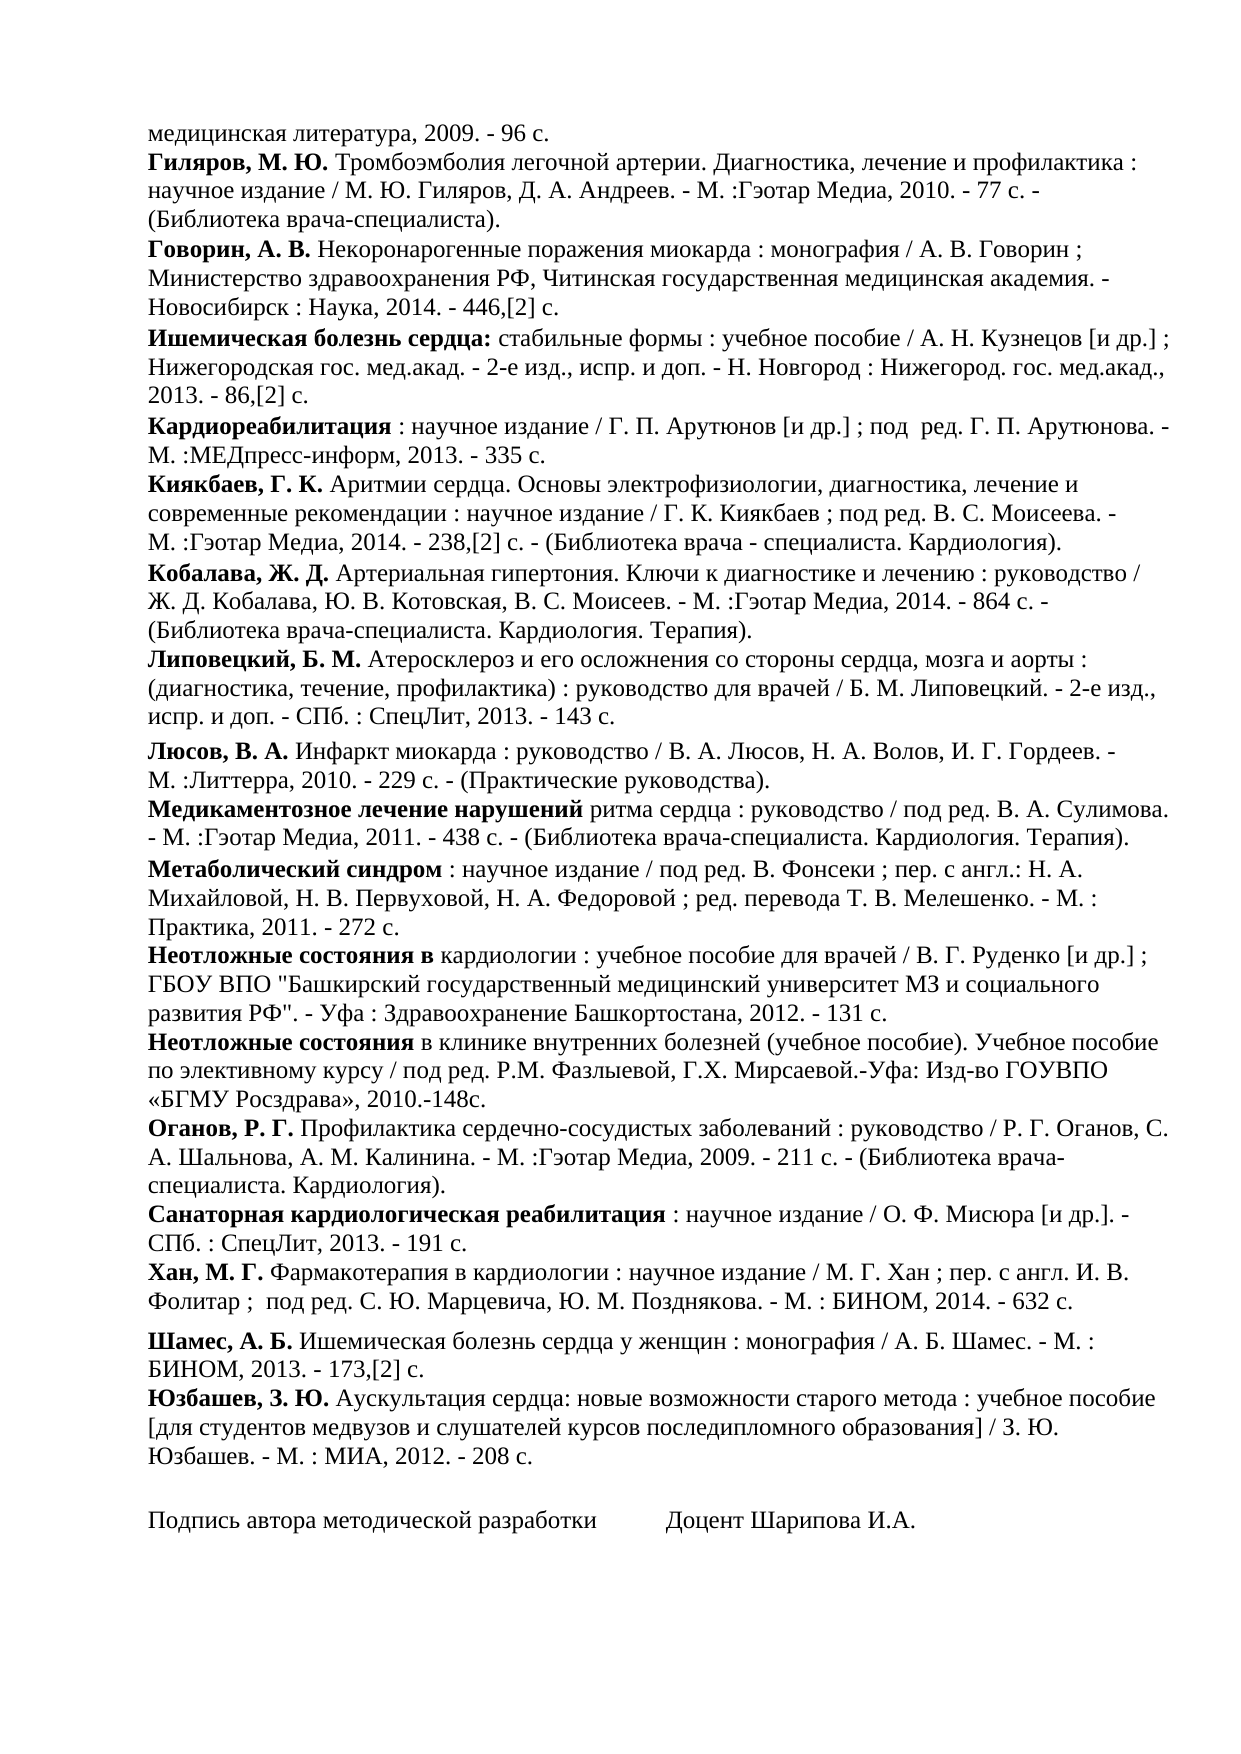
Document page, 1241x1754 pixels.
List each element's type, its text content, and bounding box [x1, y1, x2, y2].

table_cell Санаторная кардиологическая реабилитация : научное издание / О. Ф. Мисюра [и др.]. - СПб. : СпецЛит, 2013. - 191 с. [136, 1199, 1181, 1257]
table_cell Хан, М. Г. Фармакотерапия в кардиологии : научное издание / М. Г. Хан ; пер. с англ. И. В. Фолитар ; под ред. С. Ю. Марцевича, Ю. М. Позднякова. - М. : БИНОМ, 2014. - 632 с. [136, 1258, 1181, 1326]
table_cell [136, 118, 1181, 147]
table_cell Липовецкий, Б. М. Атеросклероз и его осложнения со стороны сердца, мозга и аорты : (диагностика, течение, профилактика) : руководство для врачей / Б. М. Липовецкий. - 2-е изд., испр. и доп. - СПб. : СпецЛит, 2013. - 143 с. [136, 644, 1181, 736]
table_cell Метаболический синдром : научное издание / под ред. В. Фонсеки ; пер. с англ.: Н. А. Михайловой, Н. В. Первуховой, Н. А. Федоровой ; ред. перевода Т. В. Мелешенко. - М. : Практика, 2011. - 272 с. [136, 854, 1181, 941]
table_cell Шамес, А. Б. Ишемическая болезнь сердца у женщин : монография / А. Б. Шамес. - М. : БИНОМ, 2013. - 173,[2] с. [136, 1326, 1181, 1383]
table_cell Юзбашев, З. Ю. Аускультация сердца: новые возможности старого метода : учебное пособие [для студентов медвузов и слушателей курсов последипломного образования] / З. Ю. Юзбашев. - М. : МИА, 2012. - 208 с. [136, 1383, 1181, 1476]
table_cell Неотложные состояния в кардиологии : учебное пособие для врачей / В. Г. Руденко [и др.] ; ГБОУ ВПО "Башкирский государственный медицинский университет МЗ и социального развития РФ". - Уфа : Здравоохранение Башкортостана, 2012. - 131 с. [136, 941, 1181, 1027]
table_cell Кардиореабилитация : научное издание / Г. П. Арутюнов [и др.] ; под ред. Г. П. Арутюнова. - М. :МЕДпресс-информ, 2013. - 335 с. [136, 411, 1181, 469]
table_cell Киякбаев, Г. К. Аритмии сердца. Основы электрофизиологии, диагностика, лечение и современные рекомендации : научное издание / Г. К. Киякбаев ; под ред. В. С. Моисеева. - М. :Гэотар Медиа, 2014. - 238,[2] с. - (Библиотека врача - специалиста. Кардиология). [136, 469, 1181, 558]
table_cell Гиляров, М. Ю. Тромбоэмболия легочной артерии. Диагностика, лечение и профилактика : научное издание / М. Ю. Гиляров, Д. А. Андреев. - М. :Гэотар Медиа, 2010. - 77 с. - (Библиотека врача-специалиста). [136, 147, 1181, 234]
table_cell Медикаментозное лечение нарушений ритма сердца : руководство / под ред. В. А. Сулимова. - М. :Гэотар Медиа, 2011. - 438 с. - (Библиотека врача-специалиста. Кардиология. Терапия). [136, 794, 1181, 854]
table_cell Кобалава, Ж. Д. Артериальная гипертония. Ключи к диагностике и лечению : руководство / Ж. Д. Кобалава, Ю. В. Котовская, В. С. Моисеев. - М. :Гэотар Медиа, 2014. - 864 с. - (Библиотека врача-специалиста. Кардиология. Терапия). [136, 558, 1181, 644]
table_cell Неотложные состояния в клинике внутренних болезней (учебное пособие). Учебное пособие по элективному курсу / под ред. Р.М. Фазлыевой, Г.Х. Мирсаевой.-Уфа: Изд-во ГОУВПО «БГМУ Росздрава», 2010.-148с. [136, 1027, 1181, 1113]
text Подпись автора методической разработки Доцент Шарипова И.А. [148, 1505, 1152, 1534]
table_cell Оганов, Р. Г. Профилактика сердечно-сосудистых заболеваний : руководство / Р. Г. Оганов, С. А. Шальнова, А. М. Калинина. - М. :Гэотар Медиа, 2009. - 211 с. - (Библиотека врача-специалиста. Кардиология). [136, 1113, 1181, 1199]
table_cell Говорин, А. В. Некоронарогенные поражения миокарда : монография / А. В. Говорин ; Министерство здравоохранения РФ, Читинская государственная медицинская академия. - Новосибирск : Наука, 2014. - 446,[2] с. [136, 234, 1181, 323]
table_cell Люсов, В. А. Инфаркт миокарда : руководство / В. А. Люсов, Н. А. Волов, И. Г. Гордеев. - М. :Литтерра, 2010. - 229 с. - (Практические руководства). [136, 736, 1181, 794]
table_cell Ишемическая болезнь сердца: стабильные формы : учебное пособие / А. Н. Кузнецов [и др.] ; Нижегородская гос. мед.акад. - 2-е изд., испр. и доп. - Н. Новгород : Нижегород. гос. мед.акад., 2013. - 86,[2] с. [136, 323, 1181, 411]
